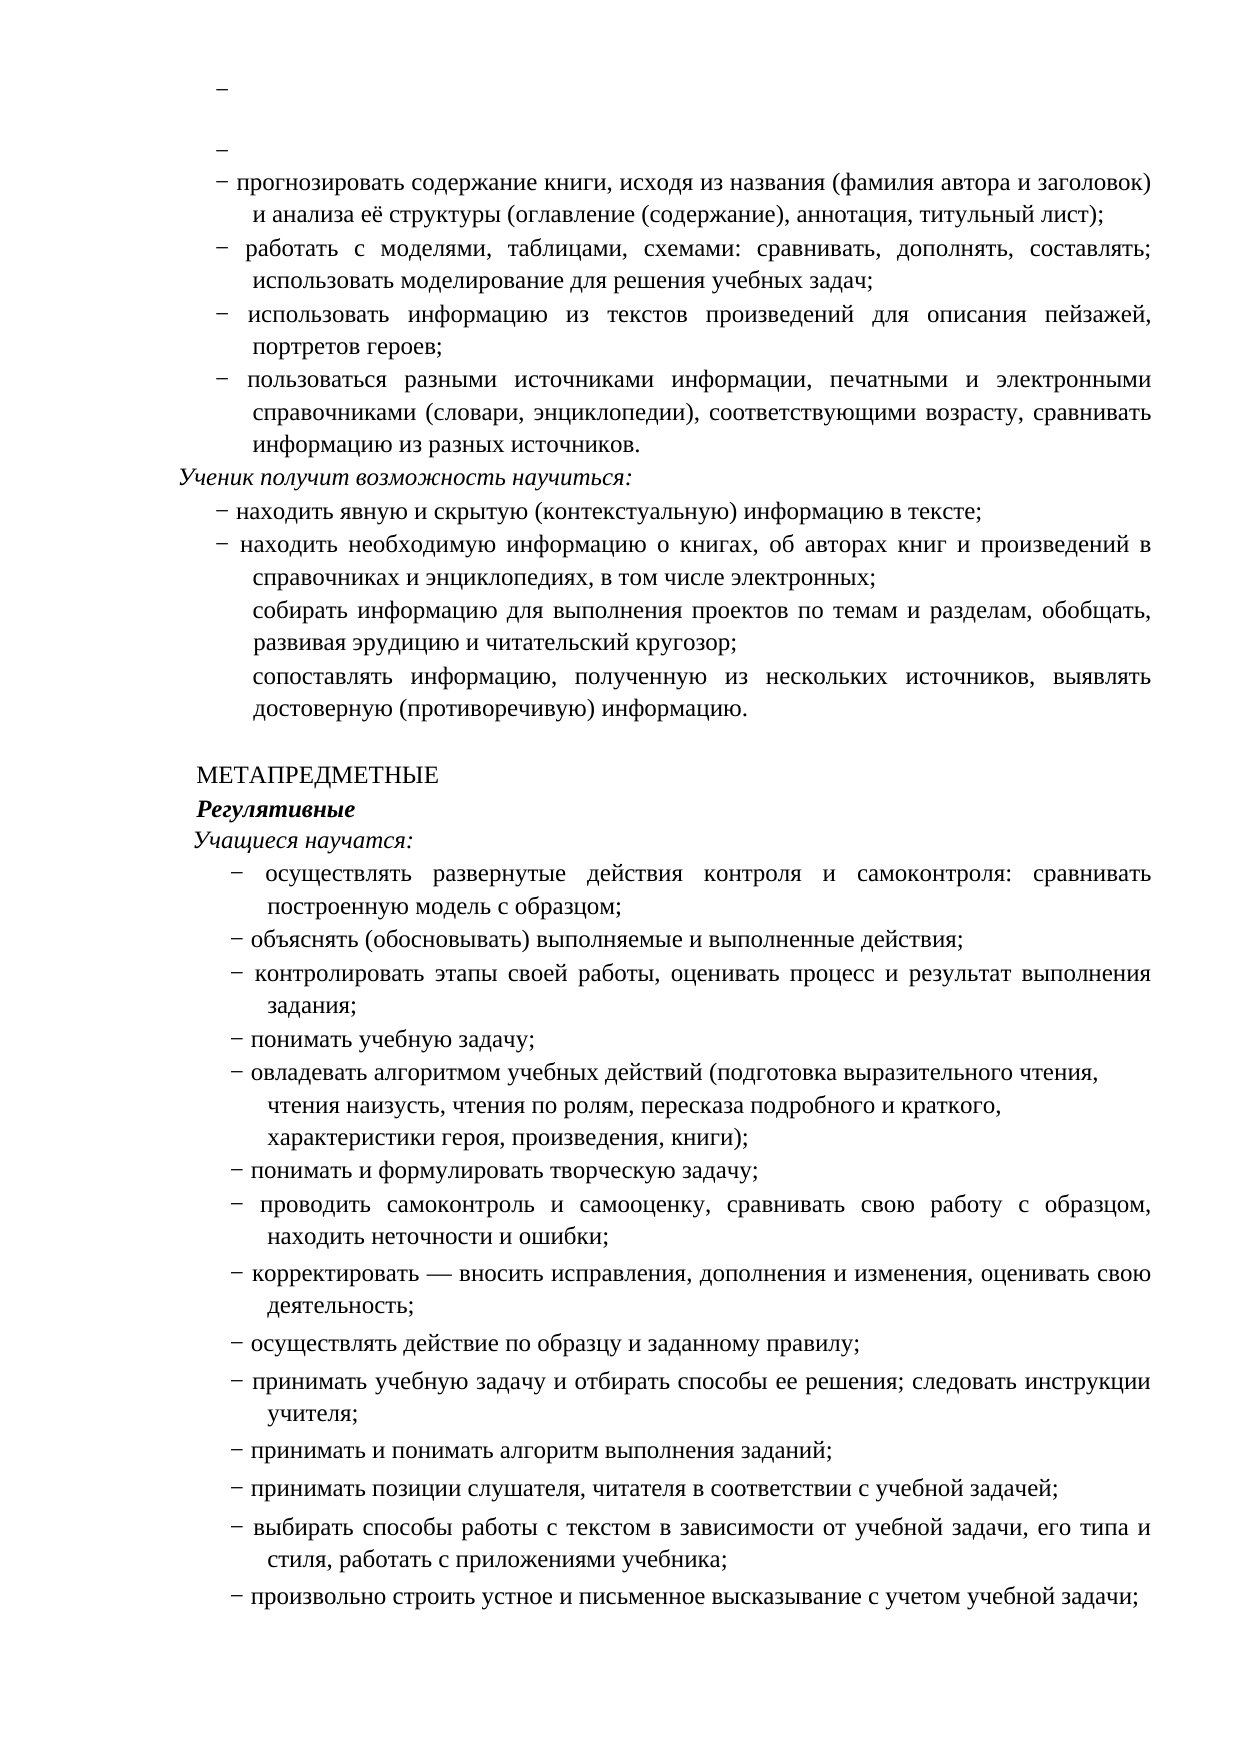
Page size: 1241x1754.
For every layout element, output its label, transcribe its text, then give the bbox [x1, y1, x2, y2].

text − использовать информацию из текстов произведений для описания пейзажей, портретов героев; [215, 299, 1152, 359]
text − выбирать способы работы с текстом в зависимости от учебной задачи, его типа и стиля, работать с приложениями учебника; [229, 1512, 1152, 1572]
text − находить явную и скрытую (контекстуальную) информацию в тексте; [215, 496, 1152, 524]
text − принимать позиции слушателя, читателя в соответствии с учебной задачей; [229, 1473, 1152, 1502]
text − понимать учебную задачу; [229, 1024, 1152, 1053]
text − проводить самоконтроль и самооценку, сравнивать свою работу с образцом, находить неточности и ошибки; [229, 1189, 1152, 1250]
text − осуществлять развернутые действия контроля и самоконтроля: сравнивать построенную модель с образцом; [229, 858, 1152, 919]
text − произвольно строить устное и письменное высказывание с учетом учебной задачи; [229, 1581, 1152, 1610]
text − осуществлять действие по образцу и заданному правилу; [229, 1328, 1152, 1356]
text − овладевать алгоритмом учебных действий (подготовка выразительного чтения, чтения наизусть, чтения по ролям, пересказа подробного и краткого, характеристики героя, произведения, книги); [229, 1057, 1152, 1151]
text сопоставлять информацию, полученную из нескольких источников, выявлять достоверную (противоречивую) информацию. [252, 661, 1152, 722]
text Регулятивные Учащиеся научатся: [177, 794, 474, 854]
text МЕТАПРЕДМЕТНЫЕ [177, 760, 1152, 789]
text − понимать и формулировать творческую задачу; [229, 1155, 1152, 1184]
text − принимать учебную задачу и отбирать способы ее решения; следовать инструкции учителя; [229, 1366, 1152, 1427]
text − корректировать — вносить исправления, дополнения и изменения, оценивать свою деятельность; [229, 1258, 1152, 1319]
text − контролировать этапы своей работы, оценивать процесс и результат выполнения задания; [229, 958, 1152, 1019]
text собирать информацию для выполнения проектов по темам и разделам, обобщать, развивая эрудицию и читательский кругозор; [252, 595, 1152, 656]
text Ученик получит возможность научиться: [177, 462, 1152, 491]
text − работать с моделями, таблицами, схемами: сравнивать, дополнять, составлять; использовать моделирование для решения учебных задач; [215, 233, 1152, 294]
text − пользоваться разными источниками информации, печатными и электронными справочниками (словари, энциклопедии), соответствующими возрасту, сравнивать информацию из разных источников. [215, 364, 1152, 458]
text − принимать и понимать алгоритм выполнения заданий; [229, 1435, 1152, 1464]
text − объяснять (обосновывать) выполняемые и выполненные действия; [229, 924, 1152, 953]
text − находить необходимую информацию о книгах, об авторах книг и произведений в справочниках и энциклопедиях, в том числе электронных; [215, 529, 1152, 590]
text − прогнозировать содержание книги, исходя из названия (фамилия автора и заголовок) и анализа её структуры (оглавление (содержание), аннотация, титульный лист); [215, 167, 1152, 228]
